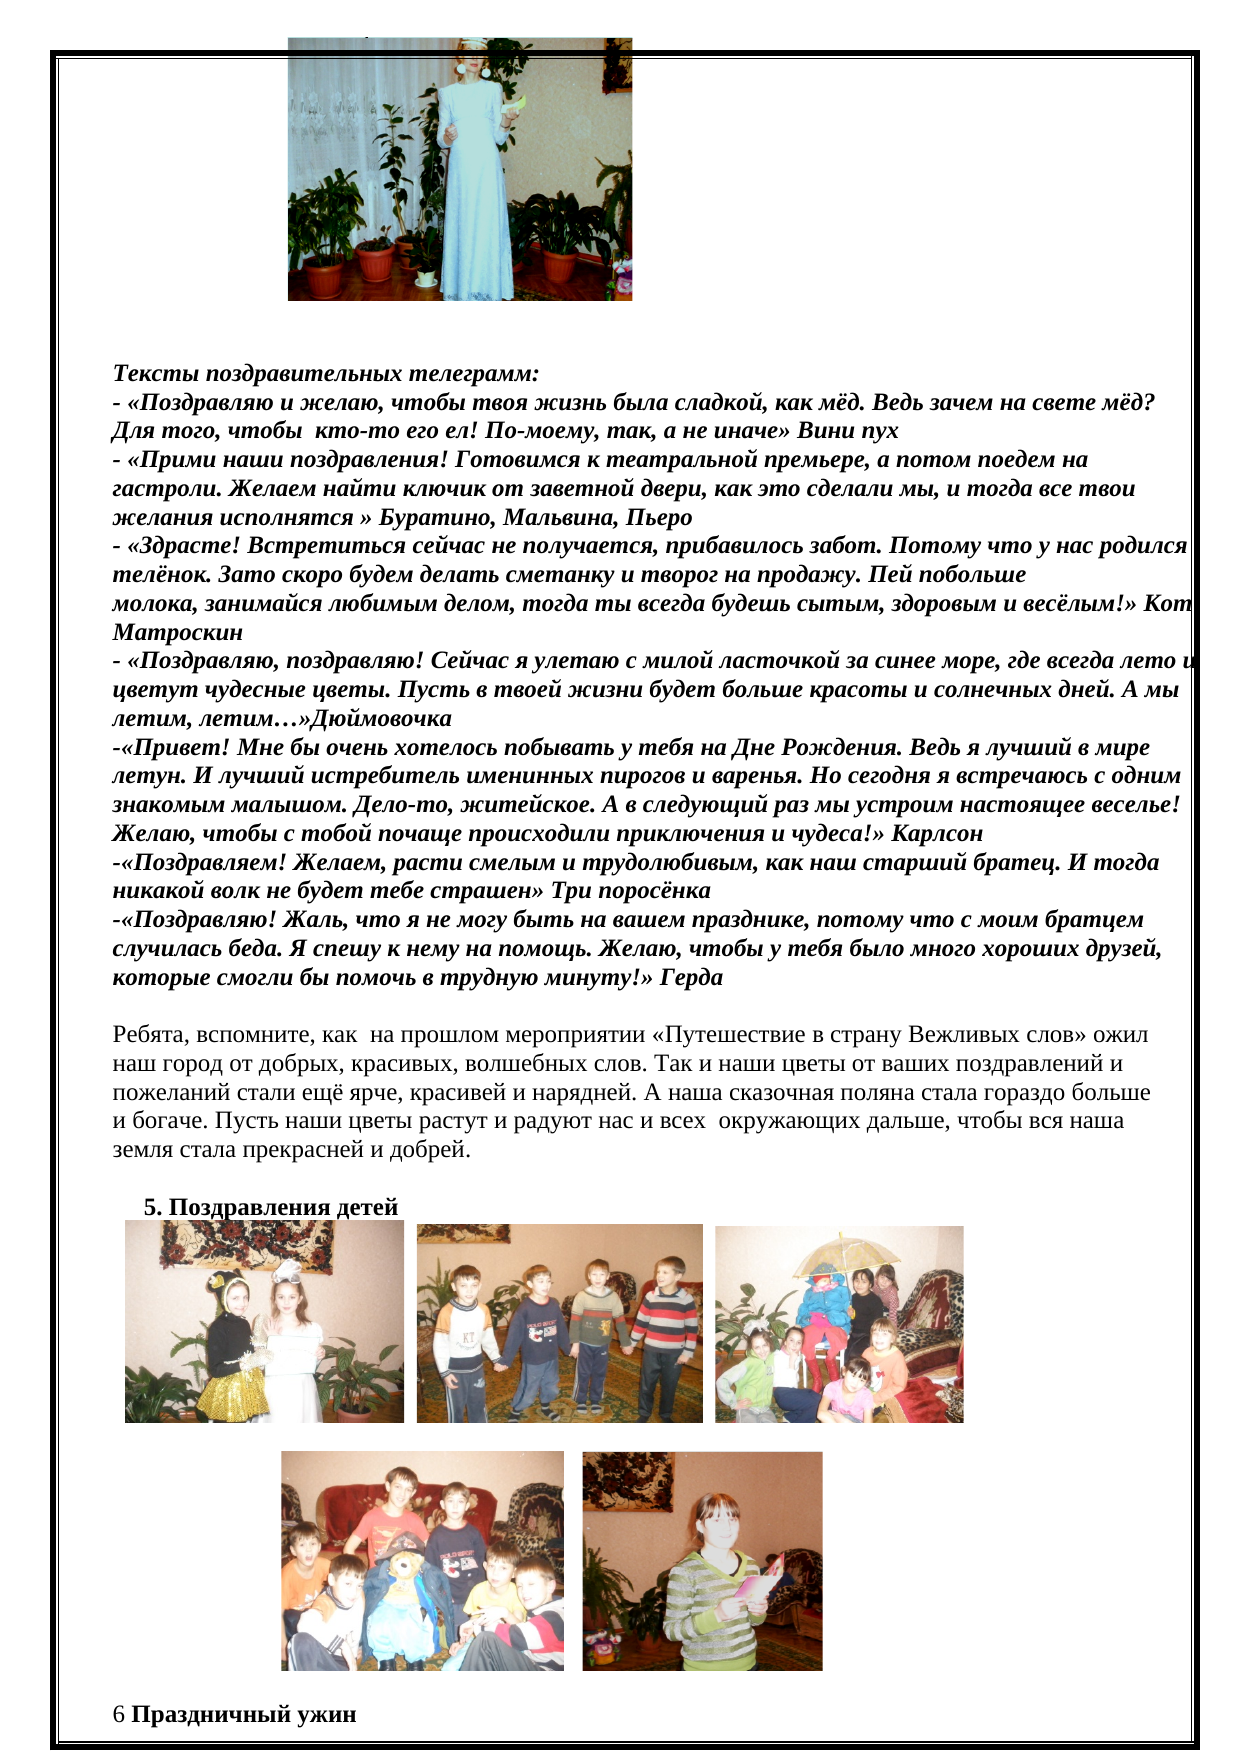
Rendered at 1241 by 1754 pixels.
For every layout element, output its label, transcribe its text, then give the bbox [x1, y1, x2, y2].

text - «Поздравляю и желаю, чтобы твоя жизнь была сладкой, как мёд. Ведь зачем на свете мёд? Для того, чтобы кто-то его ел! По-моему, так, а не иначе» Вини пух [112, 387, 1191, 444]
text молока, занимайся любимым делом, тогда ты всегда будешь сытым, здоровым и весёлым!» Кот Матроскин [112, 588, 1191, 646]
picture [287, 37, 633, 50]
text земля стала прекрасней и добрей. [112, 1134, 1191, 1163]
picture [287, 59, 633, 301]
text 5. Поздравления детей [112, 1192, 1191, 1221]
picture [715, 1226, 964, 1423]
text -«Поздравляю! Жаль, что я не могу быть на вашем празднике, потому что с моим братцем случилась беда. Я спешу к нему на помощь. Желаю, чтобы у тебя было много хороших друзей, которые смогли бы помочь в трудную минуту!» Герда [112, 904, 1191, 991]
picture [582, 1451, 823, 1671]
text 6 Праздничный ужин [112, 1699, 1191, 1728]
picture [125, 1220, 405, 1423]
text - «Здрасте! Встретиться сейчас не получается, прибавилось забот. Потому что у нас родился телёнок. Зато скоро будем делать сметанку и творог на продажу. Пей побольше [112, 531, 1191, 588]
picture [281, 1451, 564, 1671]
text -«Привет! Мне бы очень хотелось побывать у тебя на Дне Рождения. Ведь я лучший в мире летун. И лучший истребитель именинных пирогов и варенья. Но сегодня я встречаюсь с одним знакомым малышом. Дело-то, житейское. А в следующий раз мы устроим настоящее веселье! Желаю, чтобы с тобой почаще происходили приключения и чудеса!» Карлсон [112, 732, 1191, 847]
picture [416, 1224, 703, 1423]
text Ребята, вспомните, как на прошлом мероприятии «Путешествие в страну Вежливых слов» ожил наш город от добрых, красивых, волшебных слов. Так и наши цветы от ваших поздравлений и пожеланий стали ещё ярче, красивей и нарядней. А наша сказочная поляна стала гораздо больше и богаче. Пусть наши цветы растут и радуют нас и всех окружающих дальше, чтобы вся наша [112, 1019, 1191, 1134]
text Тексты поздравительных телеграмм: [112, 358, 1191, 387]
text - «Поздравляю, поздравляю! Сейчас я улетаю с милой ласточкой за синее море, где всегда лето и цветут чудесные цветы. Пусть в твоей жизни будет больше красоты и солнечных дней. А мы летим, летим…»Дюймовочка [112, 646, 1191, 732]
text -«Поздравляем! Желаем, расти смелым и трудолюбивым, как наш старший братец. И тогда никакой волк не будет тебе страшен» Три поросёнка [112, 847, 1191, 904]
text - «Прими наши поздравления! Готовимся к театральной премьере, а потом поедем на гастроли. Желаем найти ключик от заветной двери, как это сделали мы, и тогда все твои желания исполнятся » Буратино, Мальвина, Пьеро [112, 444, 1191, 531]
